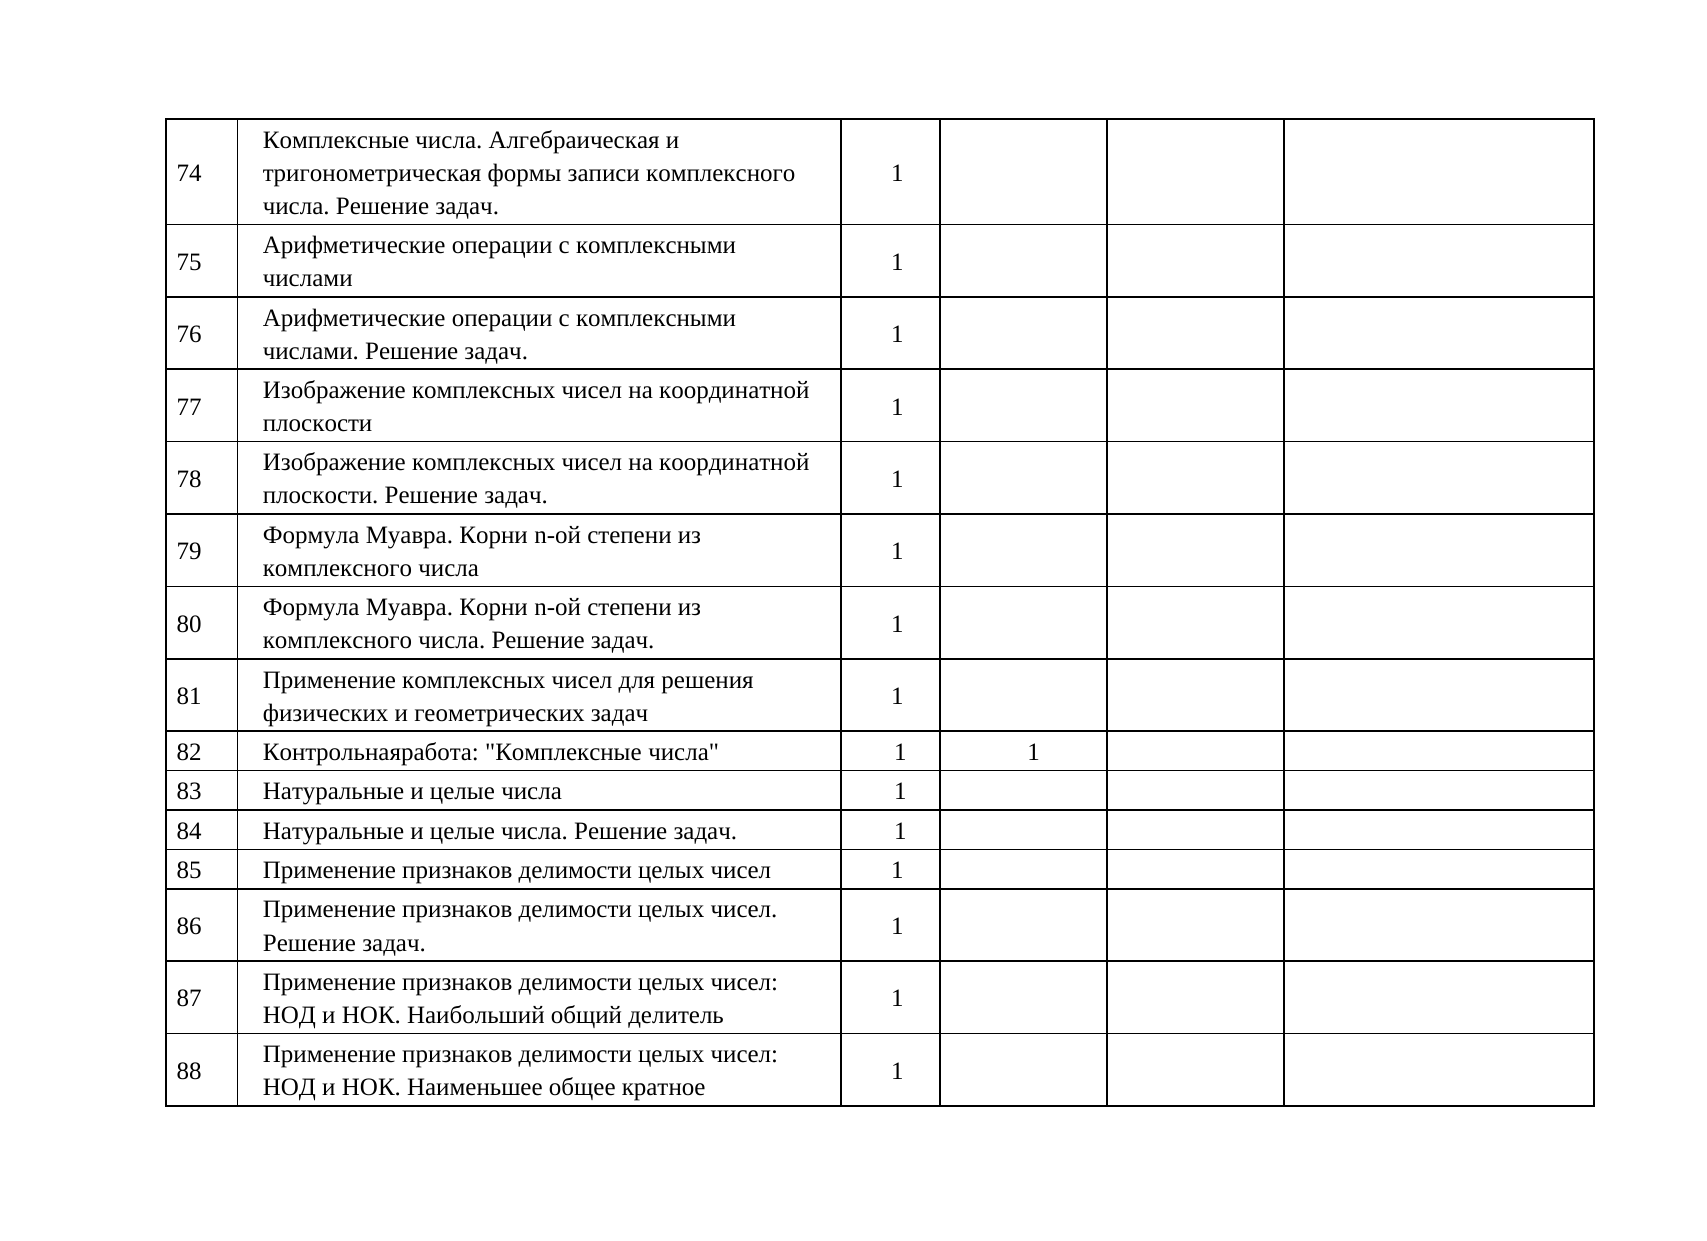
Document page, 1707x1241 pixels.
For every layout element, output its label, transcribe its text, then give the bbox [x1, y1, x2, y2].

table_cell 1 [842, 660, 939, 730]
table_cell [941, 962, 1106, 1033]
table_cell 84 [167, 811, 237, 848]
table_cell [1108, 811, 1283, 848]
table_cell 77 [167, 370, 237, 441]
table_cell Применение признаков делимости целых чисел: НОД и НОК. Наибольший общий делитель [238, 962, 840, 1033]
table_cell [1108, 771, 1283, 809]
table_cell [1285, 515, 1593, 586]
table_cell Натуральные и целые числа [238, 771, 840, 809]
table_cell 85 [167, 850, 237, 888]
table_cell Применение признаков делимости целых чисел [238, 850, 840, 888]
table_cell Формула Муавра. Корни n-ой степени из комплексного числа. Решение задач. [238, 587, 840, 658]
table_cell [941, 771, 1106, 809]
table_cell 79 [167, 515, 237, 586]
table_cell [1108, 298, 1283, 368]
table_cell 1 [842, 1034, 939, 1105]
table_cell [1108, 660, 1283, 730]
table_cell 75 [167, 225, 237, 296]
table_cell [941, 890, 1106, 960]
table_cell 1 [842, 120, 939, 223]
table_cell 1 [842, 811, 939, 848]
table_cell Комплексные числа. Алгебраическая и тригонометрическая формы записи комплексного числа. Решение задач. [238, 120, 840, 223]
table_cell 81 [167, 660, 237, 730]
table_cell 82 [167, 732, 237, 770]
table_cell [1285, 890, 1593, 960]
table_cell 1 [842, 732, 939, 770]
table_cell Арифметические операции с комплексными числами [238, 225, 840, 296]
table_cell [1108, 515, 1283, 586]
table_cell 1 [941, 732, 1106, 770]
table_cell 74 [167, 120, 237, 223]
table_cell 1 [842, 298, 939, 368]
table_cell [941, 370, 1106, 441]
table_cell [1285, 962, 1593, 1033]
table_cell [1108, 850, 1283, 888]
table_cell 88 [167, 1034, 237, 1105]
table_cell Натуральные и целые числа. Решение задач. [238, 811, 840, 848]
table_cell [941, 120, 1106, 223]
table_cell [941, 850, 1106, 888]
table_cell 1 [842, 850, 939, 888]
table_cell 1 [842, 442, 939, 513]
table_cell [1285, 771, 1593, 809]
table_cell [1285, 442, 1593, 513]
table_cell 83 [167, 771, 237, 809]
table_cell 86 [167, 890, 237, 960]
table_cell 78 [167, 442, 237, 513]
table_cell [1285, 120, 1593, 223]
table_cell [1285, 298, 1593, 368]
table_cell [1108, 442, 1283, 513]
table_cell [1285, 1034, 1593, 1105]
table_cell 1 [842, 515, 939, 586]
table_cell [1285, 732, 1593, 770]
table_cell [1108, 1034, 1283, 1105]
table_cell 80 [167, 587, 237, 658]
table_cell [1285, 660, 1593, 730]
table_cell [1108, 120, 1283, 223]
table_cell Арифметические операции с комплексными числами. Решение задач. [238, 298, 840, 368]
table_cell [1285, 587, 1593, 658]
table_cell [1285, 850, 1593, 888]
table_cell 1 [842, 225, 939, 296]
table_cell Применение признаков делимости целых чисел. Решение задач. [238, 890, 840, 960]
table_cell 1 [842, 370, 939, 441]
table_cell Применение признаков делимости целых чисел: НОД и НОК. Наименьшее общее кратное [238, 1034, 840, 1105]
table_cell [1285, 811, 1593, 848]
table_cell [1108, 890, 1283, 960]
table_cell [941, 1034, 1106, 1105]
table_cell Применение комплексных чисел для решения физических и геометрических задач [238, 660, 840, 730]
table_cell [1108, 587, 1283, 658]
table_cell 1 [842, 890, 939, 960]
table_cell [1108, 370, 1283, 441]
table_cell [1108, 962, 1283, 1033]
table_cell 1 [842, 962, 939, 1033]
table_cell [941, 515, 1106, 586]
table_cell 87 [167, 962, 237, 1033]
table_cell Формула Муавра. Корни n-ой степени из комплексного числа [238, 515, 840, 586]
table_cell [941, 587, 1106, 658]
table_cell Изображение комплексных чисел на координатной плоскости. Решение задач. [238, 442, 840, 513]
table_cell [941, 298, 1106, 368]
table_cell [1108, 732, 1283, 770]
table_cell Контрольнаяработа: "Комплексные числа" [238, 732, 840, 770]
table_cell [1285, 225, 1593, 296]
table_cell [1285, 370, 1593, 441]
table_cell 1 [842, 587, 939, 658]
table_cell Изображение комплексных чисел на координатной плоскости [238, 370, 840, 441]
table_cell [941, 442, 1106, 513]
table_cell [1108, 225, 1283, 296]
table_cell 1 [842, 771, 939, 809]
table_cell 76 [167, 298, 237, 368]
table_cell [941, 225, 1106, 296]
table_cell [941, 660, 1106, 730]
table_cell [941, 811, 1106, 848]
